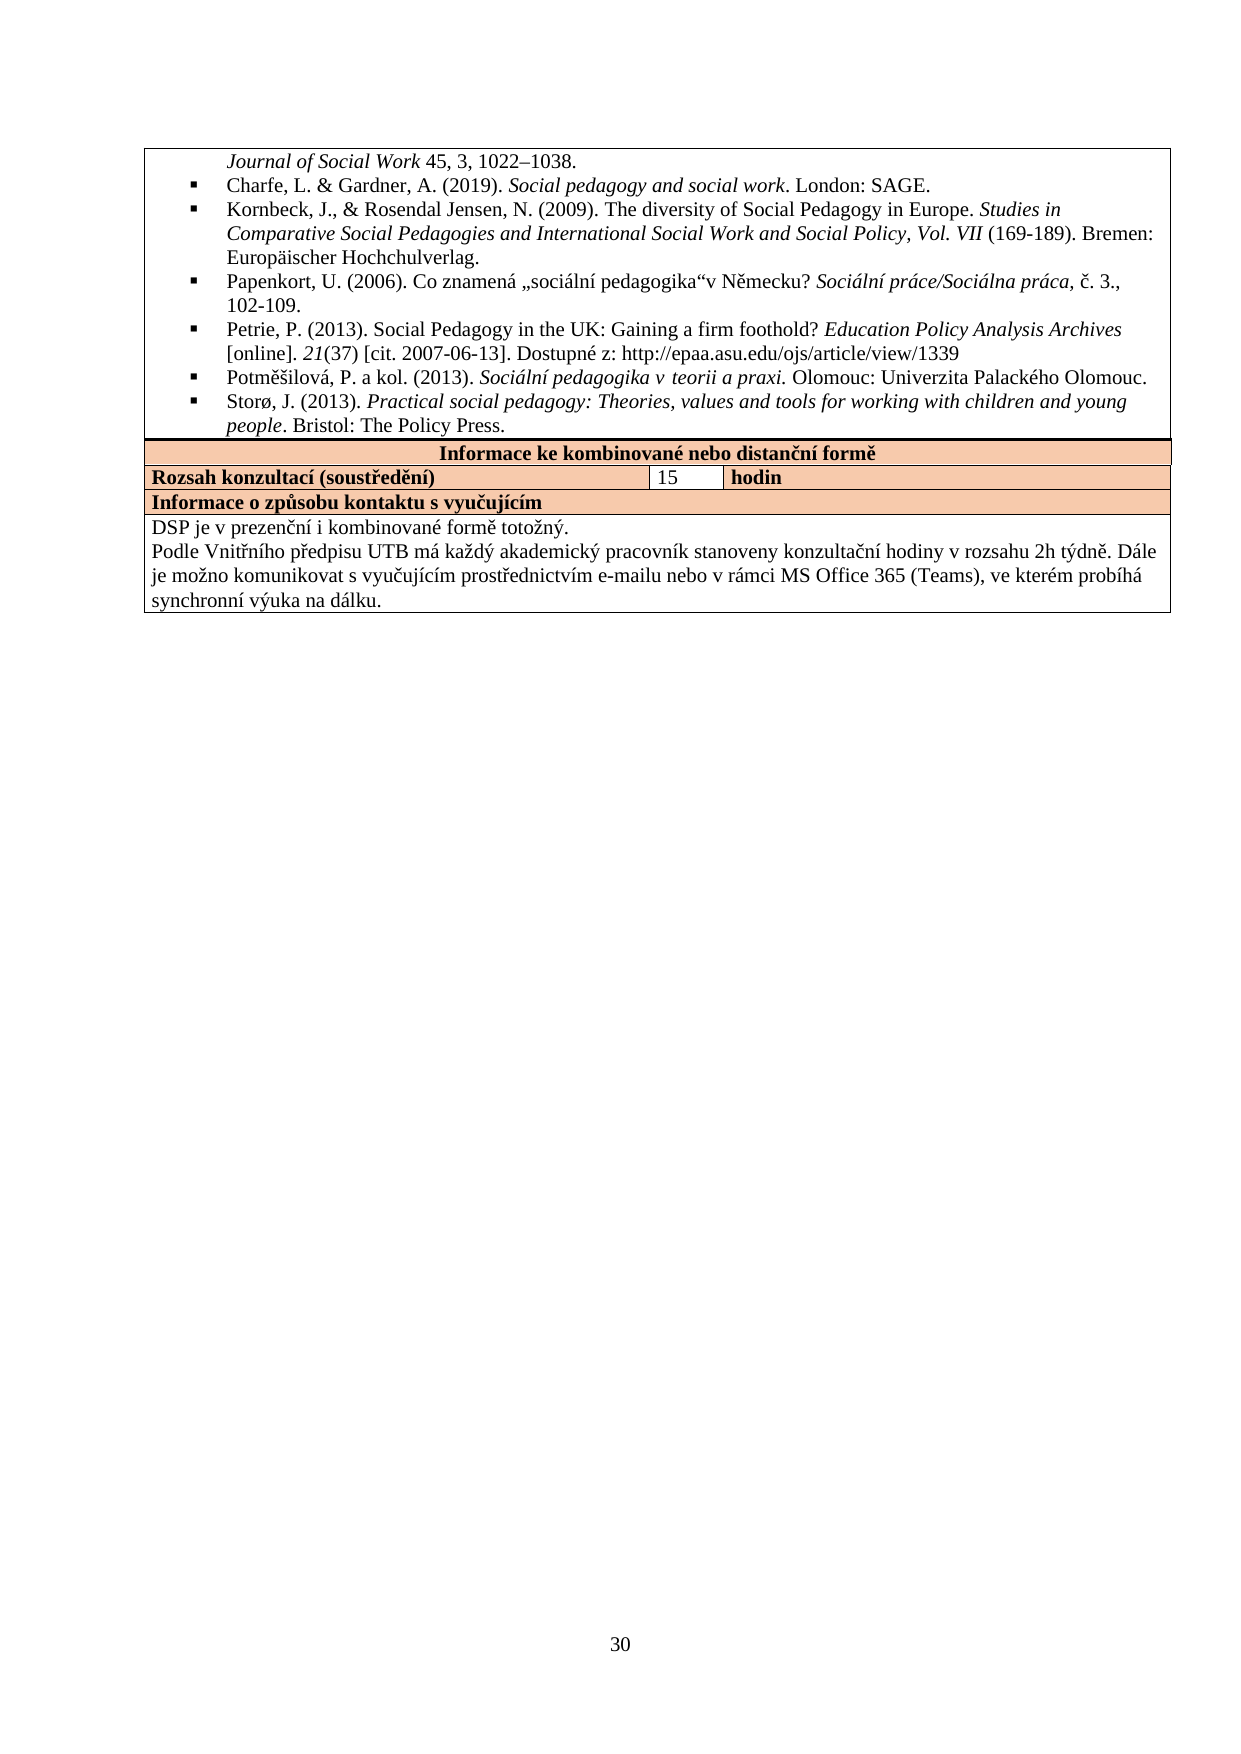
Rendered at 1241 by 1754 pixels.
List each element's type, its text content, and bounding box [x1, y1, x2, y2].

table_cell DSP je v prezenční i kombinované formě totožný. Podle Vnitřního předpisu UTB má každý akademický pracovník stanoveny konzultační hodiny v rozsahu 2h týdně. Dále je možno komunikovat s vyučujícím prostřednictvím e-mailu nebo v rámci MS Office 365 (Teams), ve kterém probíhá synchronní výuka na dálku. [145, 515, 1170, 612]
table_cell hodin [724, 466, 1170, 489]
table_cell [145, 149, 1170, 437]
table_cell Rozsah konzultací (soustředění) [145, 466, 649, 489]
table_cell 15 [650, 466, 723, 489]
table_cell Informace ke kombinované nebo distanční formě [145, 441, 1171, 464]
table_cell Informace o způsobu kontaktu s vyučujícím [145, 490, 1170, 514]
